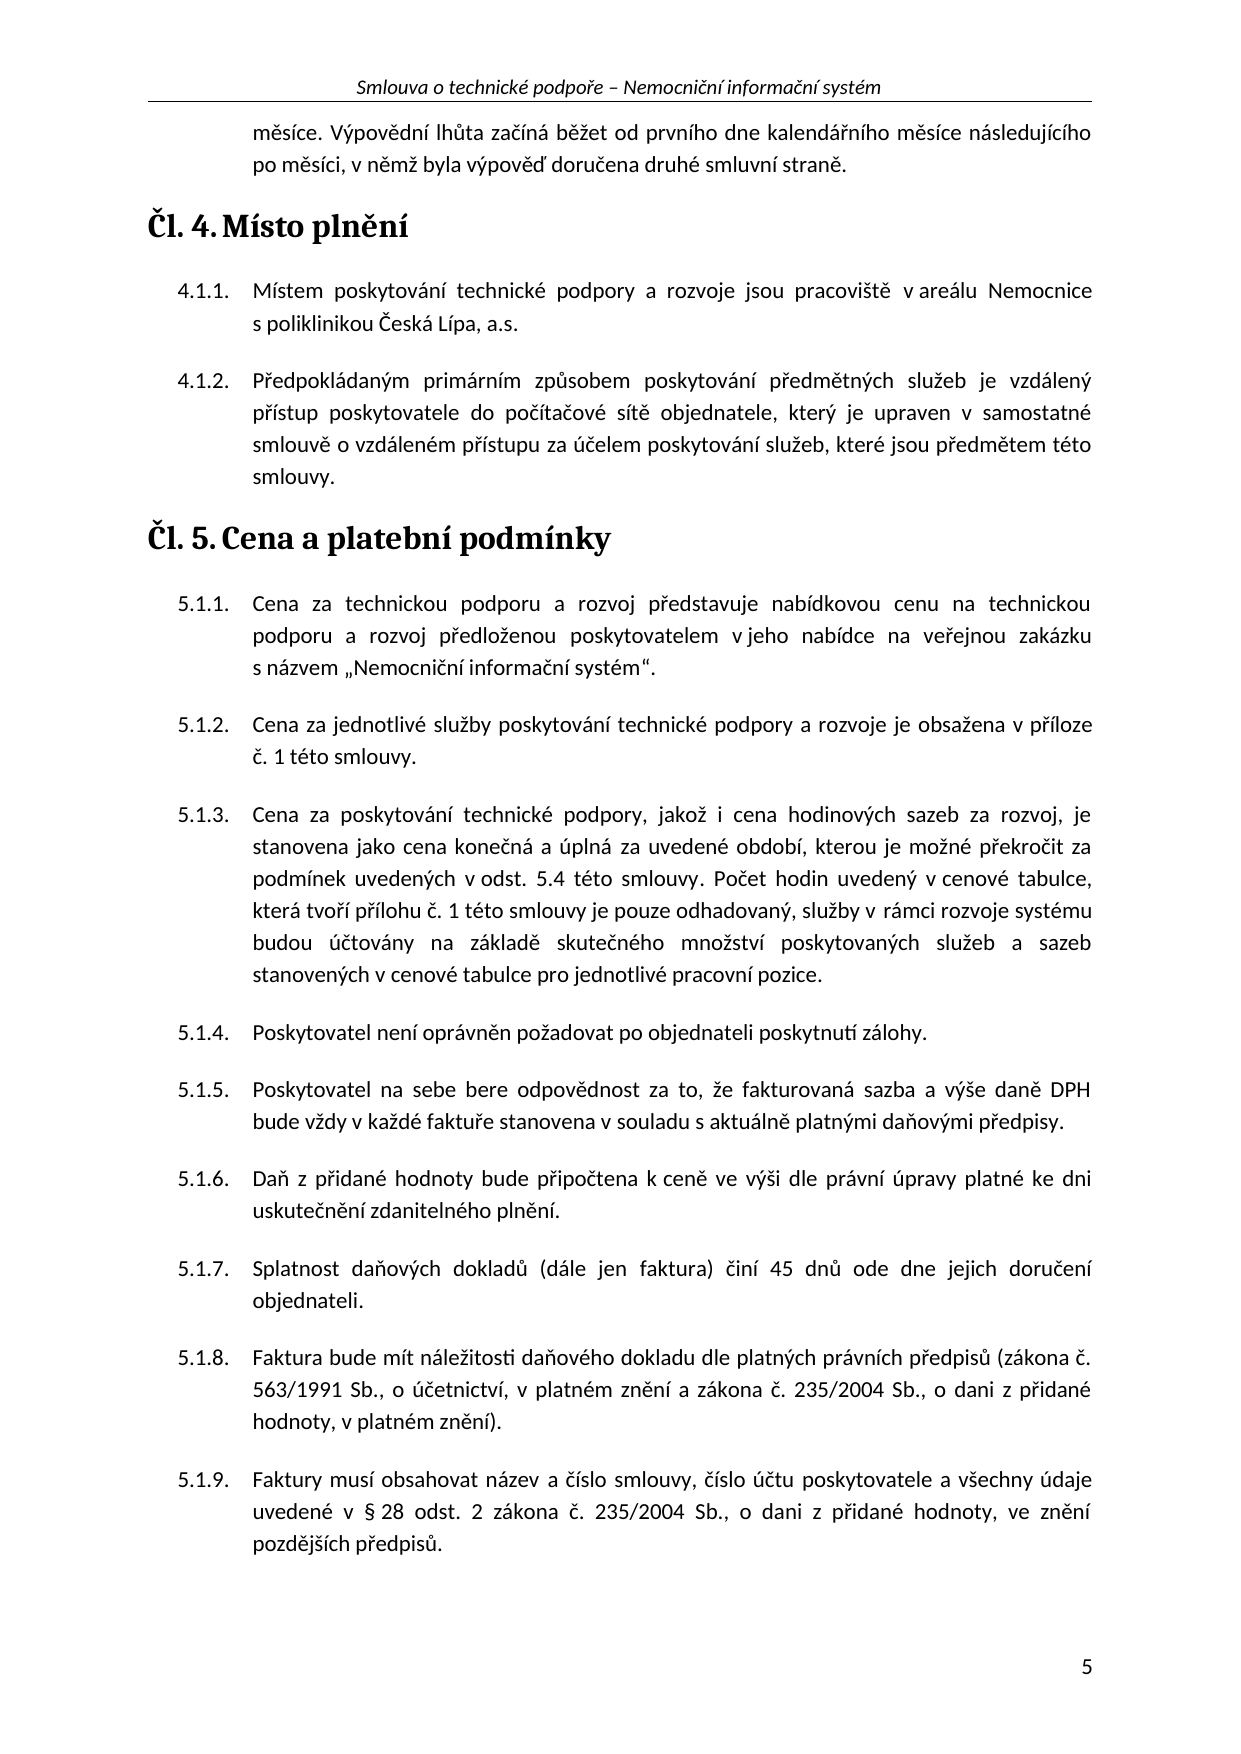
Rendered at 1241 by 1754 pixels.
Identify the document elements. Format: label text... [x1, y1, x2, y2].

subtitle Předpokládaným primárním způsobem poskytování předmětných služeb je vzdálený přístup poskytovatele do počítačové sítě objednatele, který je upraven v samostatné smlouvě o vzdáleném přístupu za účelem poskytování služeb, které jsou předmětem této smlouvy. [177, 366, 1092, 491]
subtitle Cena a platební podmínky [148, 520, 1092, 558]
subtitle Faktury musí obsahovat název a číslo smlouvy, číslo účtu poskytovatele a všechny údaje uvedené v § 28 odst. 2 zákona č. 235/2004 Sb., o dani z přidané hodnoty, ve znění pozdějších předpisů. [177, 1465, 1092, 1557]
subtitle Místem poskytování technické podpory a rozvoje jsou pracoviště v areálu Nemocnice s poliklinikou Česká Lípa, a.s. [177, 277, 1092, 337]
subtitle Splatnost daňových dokladů (dále jen faktura) činí 45 dnů ode dne jejich doručení objednateli. [177, 1254, 1092, 1314]
subtitle Cena za jednotlivé služby poskytování technické podpory a rozvoje je obsažena v příloze č. 1 této smlouvy. [177, 710, 1092, 771]
subtitle Poskytovatel na sebe bere odpovědnost za to, že fakturovaná sazba a výše daně DPH bude vždy v každé faktuře stanovena v souladu s aktuálně platnými daňovými předpisy. [177, 1075, 1092, 1135]
subtitle Cena za technickou podporu a rozvoj představuje nabídkovou cenu na technickou podporu a rozvoj předloženou poskytovatelem v jeho nabídce na veřejnou zakázku s názvem „Nemocniční informační systém“. [177, 589, 1092, 681]
subtitle Poskytovatel není oprávněn požadovat po objednateli poskytnutí zálohy. [177, 1018, 1092, 1046]
subtitle Cena za poskytování technické podpory, jakož i cena hodinových sazeb za rozvoj, je stanovena jako cena konečná a úplná za uvedené období, kterou je možné překročit za podmínek uvedených v odst. 5.4 této smlouvy. Počet hodin uvedený v cenové tabulce, která tvoří přílohu č. 1 této smlouvy je pouze odhadovaný, služby v rámci rozvoje systému budou účtovány na základě skutečného množství poskytovaných služeb a sazeb stanovených v cenové tabulce pro jednotlivé pracovní pozice. [177, 800, 1092, 989]
subtitle Faktura bude mít náležitosti daňového dokladu dle platných právních předpisů (zákona č. 563/1991 Sb., o účetnictví, v platném znění a zákona č. 235/2004 Sb., o dani z přidané hodnoty, v platném znění). [177, 1343, 1092, 1436]
subtitle Daň z přidané hodnoty bude připočtena k ceně ve výši dle právní úpravy platné ke dni uskutečnění zdanitelného plnění. [177, 1164, 1092, 1224]
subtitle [177, 118, 1092, 178]
subtitle Místo plnění [148, 207, 1092, 246]
